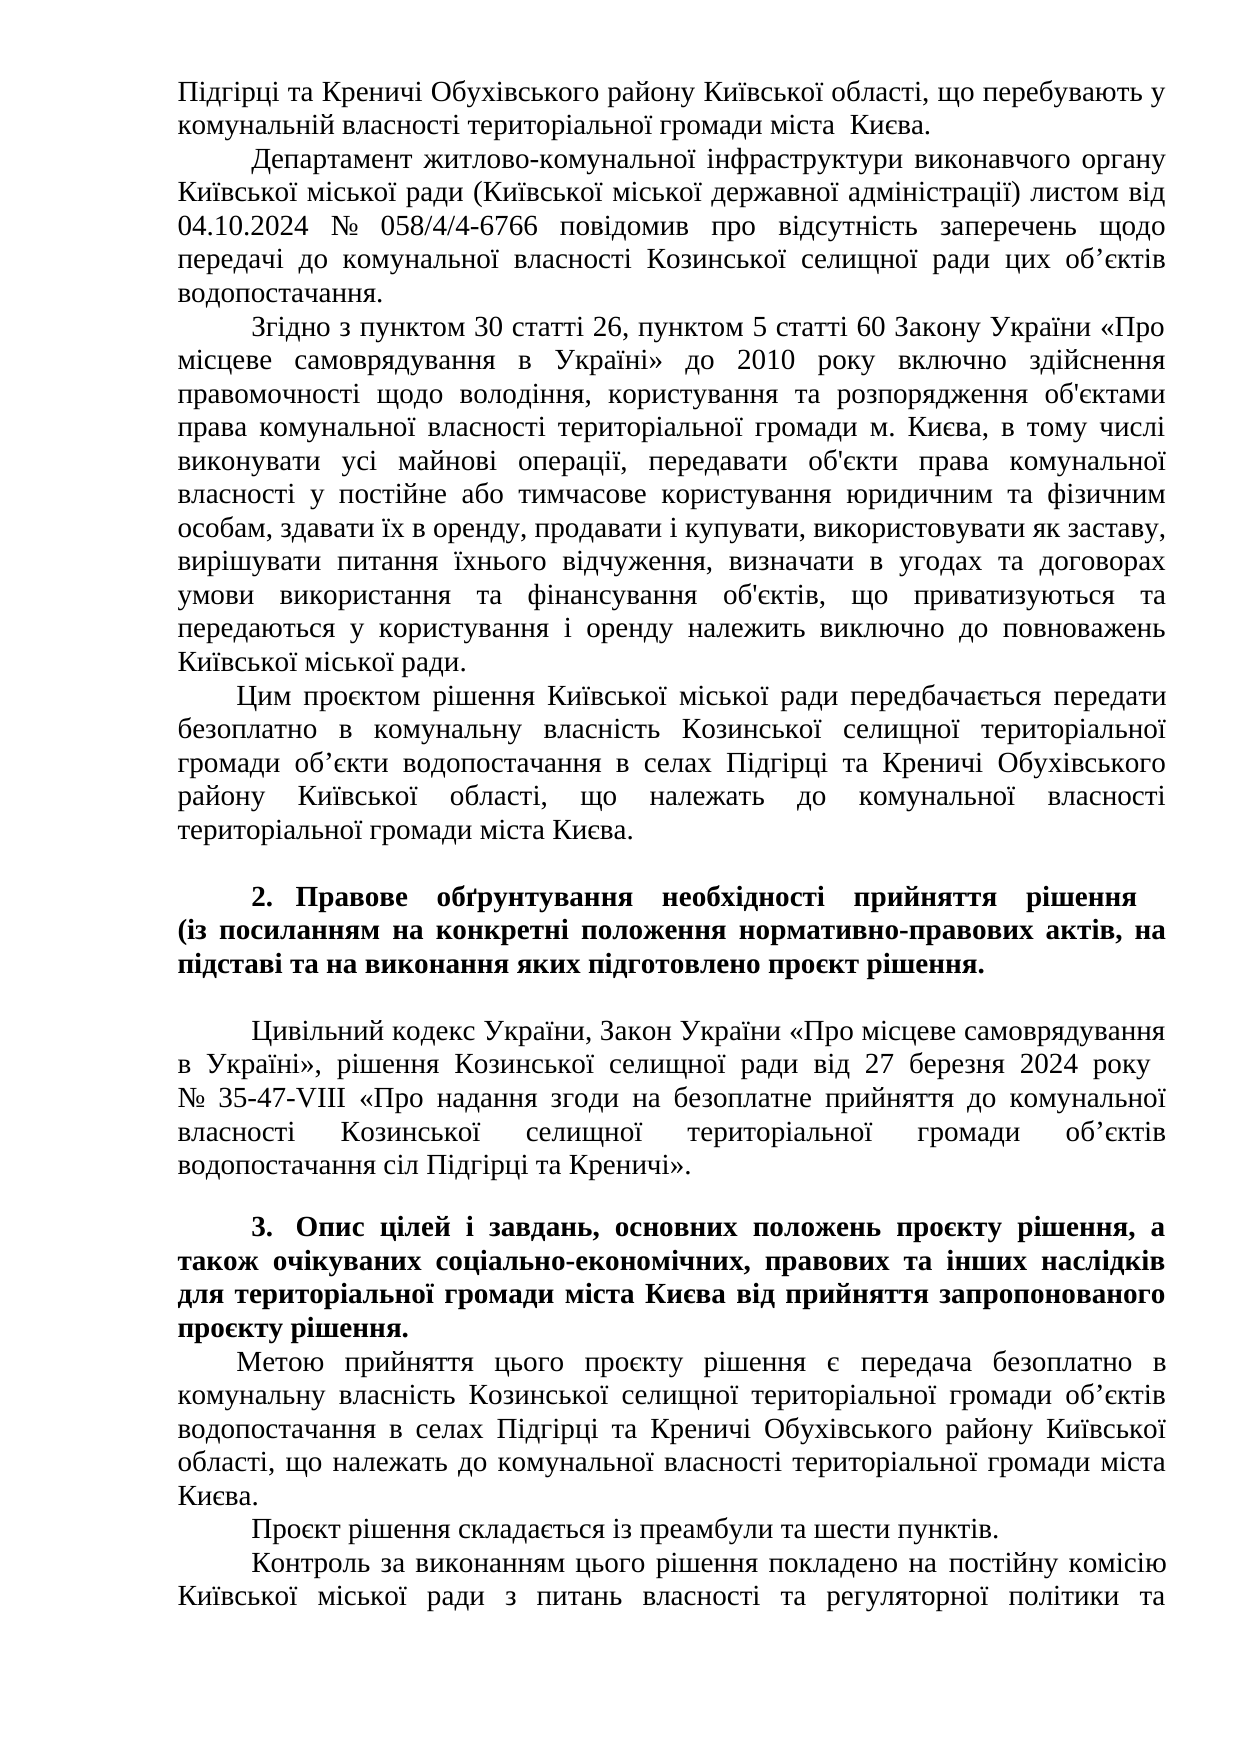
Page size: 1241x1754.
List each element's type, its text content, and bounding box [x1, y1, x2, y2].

text Проєкт рішення складається із преамбули та шести пунктів. [177, 1511, 1167, 1545]
text Цим проєктом рішення Київської міської ради передбачається передати безоплатно в комунальну власність Козинської селищної територіальної громади об’єкти водопостачання в селах Підгірці та Креничі Обухівського району Київської області, що належать до комунальної власності територіальної громади міста Києва. [177, 678, 1167, 845]
text Цивільний кодекс України, Закон України «Про місцеве самоврядування в Україні», рішення Козинської селищної ради від 27 березня 2024 року № 35-47-VIII «Про надання згоди на безоплатне прийняття до комунальної власності Козинської селищної територіальної громади об’єктів водопостачання сіл Підгірці та Креничі». [177, 1013, 1167, 1181]
text Згідно з пунктом 30 статті 26, пунктом 5 статті 60 Закону України «Про місцеве самоврядування в Україні» до 2010 року включно здійснення правомочності щодо володіння, користування та розпорядження об'єктами права комунальної власності територіальної громади м. Києва, в тому числі виконувати усі майнові операції, передавати об'єкти права комунальної власності у постійне або тимчасове користування юридичним та фізичним особам, здавати їх в оренду, продавати і купувати, використовувати як заставу, вирішувати питання їхнього відчуження, визначати в угодах та договорах умови використання та фінансування об'єктів, що приватизуються та передаються у користування і оренду належить виключно до повноважень Київської міської ради. [177, 309, 1167, 678]
text Метою прийняття цього проєкту рішення є передача безоплатно в комунальну власність Козинської селищної територіальної громади об’єктів водопостачання в селах Підгірці та Креничі Обухівського району Київської області, що належать до комунальної власності територіальної громади міста Києва. [177, 1344, 1167, 1511]
text 3. Опис цілей і завдань, основних положень проєкту рішення, а також очікуваних соціально-економічних, правових та інших наслідків для територіальної громади міста Києва від прийняття запропонованого проєкту рішення. [177, 1209, 1167, 1344]
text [177, 1545, 1167, 1612]
text 2. Правове обґрунтування необхідності прийняття рішення (із посиланням на конкретні положення нормативно-правових актів, на підставі та на виконання яких підготовлено проєкт рішення. [177, 879, 1167, 979]
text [177, 74, 1167, 141]
text Департамент житлово-комунальної інфраструктури виконавчого органу Київської міської ради (Київської міської державної адміністрації) листом від 04.10.2024 № 058/4/4-6766 повідомив про відсутність заперечень щодо передачі до комунальної власності Козинської селищної ради цих об’єктів водопостачання. [177, 141, 1167, 309]
